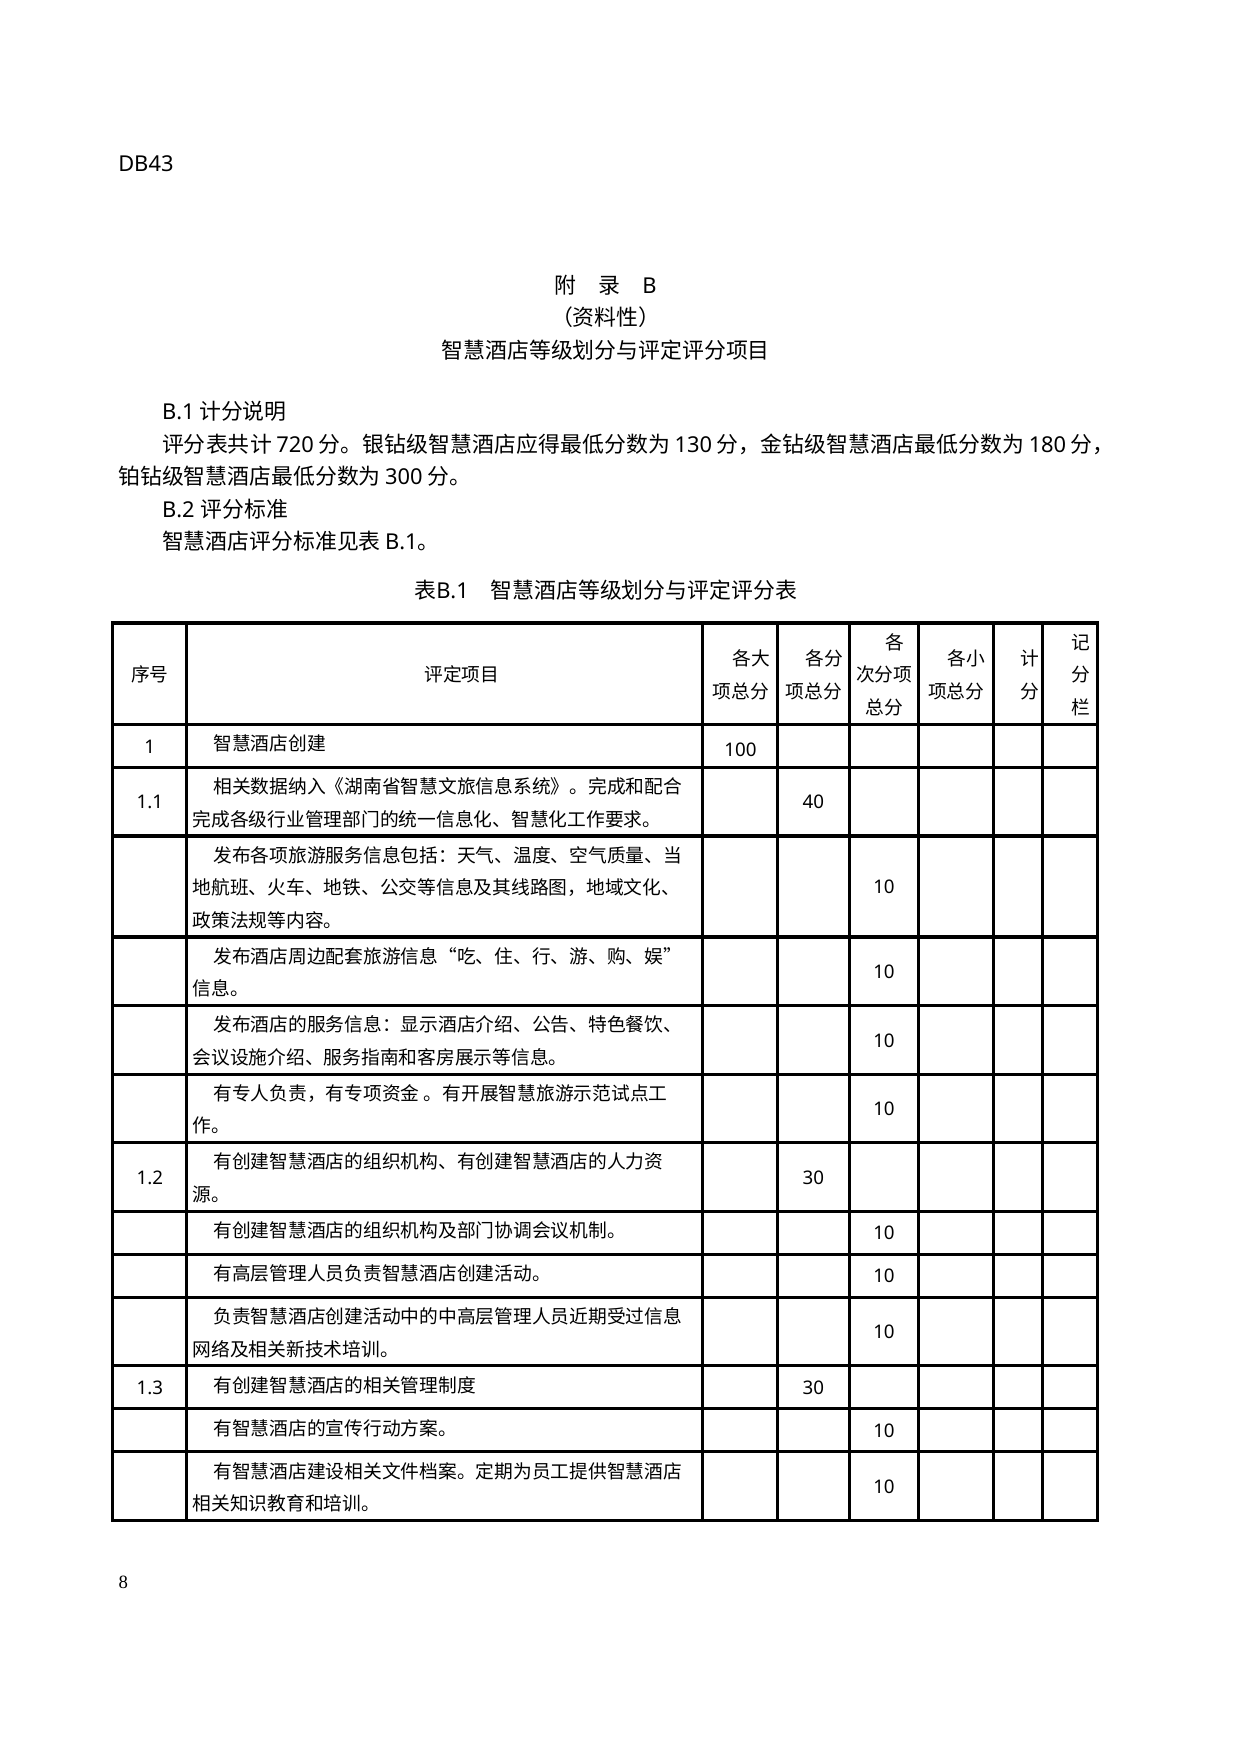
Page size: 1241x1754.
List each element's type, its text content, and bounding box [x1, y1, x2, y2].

table_cell [779, 1076, 848, 1141]
table_cell [114, 838, 185, 935]
table_cell [995, 1076, 1041, 1141]
table_cell 10 [851, 1299, 917, 1364]
table_cell 负责智慧酒店创建活动中的中高层管理人员近期受过信息网络及相关新技术培训。 [188, 1299, 701, 1364]
table_cell [851, 1144, 917, 1209]
table_cell 有专人负责，有专项资金 。有开展智慧旅游示范试点工作。 [188, 1076, 701, 1141]
text B.2 评分标准 [118, 491, 1093, 524]
text （资料性） 智慧酒店等级划分与评定评分项目 [118, 267, 1093, 365]
table_header 各小项总分 [920, 625, 992, 723]
table_cell [704, 1213, 776, 1252]
table_cell [995, 769, 1041, 834]
table_cell [920, 1256, 992, 1296]
table_cell [704, 1144, 776, 1209]
table_cell [1044, 838, 1096, 935]
table_cell [1044, 1144, 1096, 1209]
table_cell [920, 726, 992, 766]
table_cell [114, 1256, 185, 1296]
table_cell [704, 838, 776, 935]
text B.1计分说明 [118, 394, 1093, 426]
table_cell [1044, 1007, 1096, 1072]
table_cell [1044, 1299, 1096, 1364]
table_cell [920, 1299, 992, 1364]
table_header 各次分项总分 [851, 625, 917, 723]
table_cell [920, 1410, 992, 1450]
table_cell [704, 1453, 776, 1519]
table_cell [995, 1213, 1041, 1252]
table_cell 有智慧酒店建设相关文件档案。定期为员工提供智慧酒店相关知识教育和培训。 [188, 1453, 701, 1519]
table_cell [779, 1213, 848, 1252]
table_cell [1044, 1410, 1096, 1450]
table_cell 10 [851, 1453, 917, 1519]
table_cell 1 [114, 726, 185, 766]
table_cell [779, 1256, 848, 1296]
table_cell 30 [779, 1367, 848, 1407]
table_header 记 分 栏 [1044, 625, 1096, 723]
table_cell [779, 726, 848, 766]
table_cell [704, 1299, 776, 1364]
table_cell [704, 939, 776, 1004]
table_cell 10 [851, 1213, 917, 1252]
table_cell 发布酒店的服务信息：显示酒店介绍、公告、特色餐饮、会议设施介绍、服务指南和客房展示等信息。 [188, 1007, 701, 1072]
table_cell [1044, 1367, 1096, 1407]
table_cell [1044, 1076, 1096, 1141]
table_cell 10 [851, 1256, 917, 1296]
table_cell [114, 1453, 185, 1519]
table_cell [114, 1299, 185, 1364]
table_cell [779, 838, 848, 935]
table_cell [920, 769, 992, 834]
table_cell [995, 1007, 1041, 1072]
table_cell 10 [851, 939, 917, 1004]
table_cell 40 [779, 769, 848, 834]
table_cell [851, 769, 917, 834]
table_cell [1044, 939, 1096, 1004]
table_cell 智慧酒店创建 [188, 726, 701, 766]
table_cell [1044, 1453, 1096, 1519]
table_cell [114, 939, 185, 1004]
table_header 各大项总分 [704, 625, 776, 723]
table_cell 100 [704, 726, 776, 766]
text 评分表共计720分。银钻级智慧酒店应得最低分数为130分，金钻级智慧酒店最低分数为180分，铂钻级智慧酒店最低分数为300分。 [118, 426, 1093, 491]
text 智慧酒店评分标准见表B.1。 [118, 524, 1093, 556]
table_cell [704, 1007, 776, 1072]
table_cell [995, 1410, 1041, 1450]
table_cell [920, 1076, 992, 1141]
table_cell [704, 1256, 776, 1296]
table_cell 10 [851, 1076, 917, 1141]
table_cell [920, 939, 992, 1004]
table_cell [114, 1410, 185, 1450]
table_cell [995, 1144, 1041, 1209]
table_cell 1.1 [114, 769, 185, 834]
table_cell [114, 1007, 185, 1072]
table_cell [920, 1453, 992, 1519]
table_header 评定项目 [188, 625, 701, 723]
table_cell [114, 1076, 185, 1141]
table_cell [779, 1299, 848, 1364]
table_cell [779, 939, 848, 1004]
table_cell [995, 726, 1041, 766]
table_cell [995, 1453, 1041, 1519]
table_cell [704, 1076, 776, 1141]
table_cell 有创建智慧酒店的相关管理制度 [188, 1367, 701, 1407]
table_cell 1.3 [114, 1367, 185, 1407]
table_cell 30 [779, 1144, 848, 1209]
table_cell [995, 1299, 1041, 1364]
table_cell [1044, 1213, 1096, 1252]
table_cell [851, 726, 917, 766]
table_cell [1044, 769, 1096, 834]
table_header 序号 [114, 625, 185, 723]
table_cell 有创建智慧酒店的组织机构及部门协调会议机制。 [188, 1213, 701, 1252]
table_cell [995, 939, 1041, 1004]
table_cell [920, 1367, 992, 1407]
table_cell 有高层管理人员负责智慧酒店创建活动。 [188, 1256, 701, 1296]
table_cell [779, 1007, 848, 1072]
table_cell [779, 1453, 848, 1519]
table_cell 相关数据纳入《湖南省智慧文旅信息系统》。完成和配合完成各级行业管理部门的统一信息化、智慧化工作要求。 [188, 769, 701, 834]
table_cell [920, 1007, 992, 1072]
table_cell [920, 1213, 992, 1252]
table_cell 10 [851, 838, 917, 935]
table_cell 10 [851, 1007, 917, 1072]
table_cell [1044, 1256, 1096, 1296]
table_cell 10 [851, 1410, 917, 1450]
table_cell [851, 1367, 917, 1407]
table_cell 发布酒店周边配套旅游信息“吃、住、行、游、购、娱”信息。 [188, 939, 701, 1004]
table_header 计 分 [995, 625, 1041, 723]
table_cell [704, 1410, 776, 1450]
table_cell 发布各项旅游服务信息包括：天气、温度、空气质量、当地航班、火车、地铁、公交等信息及其线路图，地域文化、政策法规等内容。 [188, 838, 701, 935]
table_cell [920, 1144, 992, 1209]
table_header 各分项总分 [779, 625, 848, 723]
text 智慧酒店等级划分与评定评分表 [118, 573, 1093, 605]
table_cell [995, 1256, 1041, 1296]
table_cell [920, 838, 992, 935]
table_cell [995, 1367, 1041, 1407]
table_cell 有智慧酒店的宣传行动方案。 [188, 1410, 701, 1450]
table_cell [114, 1213, 185, 1252]
table_cell [704, 769, 776, 834]
table_cell [1044, 726, 1096, 766]
table_cell [779, 1410, 848, 1450]
table_cell 1.2 [114, 1144, 185, 1209]
table_cell [995, 838, 1041, 935]
table_cell 有创建智慧酒店的组织机构、有创建智慧酒店的人力资源。 [188, 1144, 701, 1209]
table_cell [704, 1367, 776, 1407]
